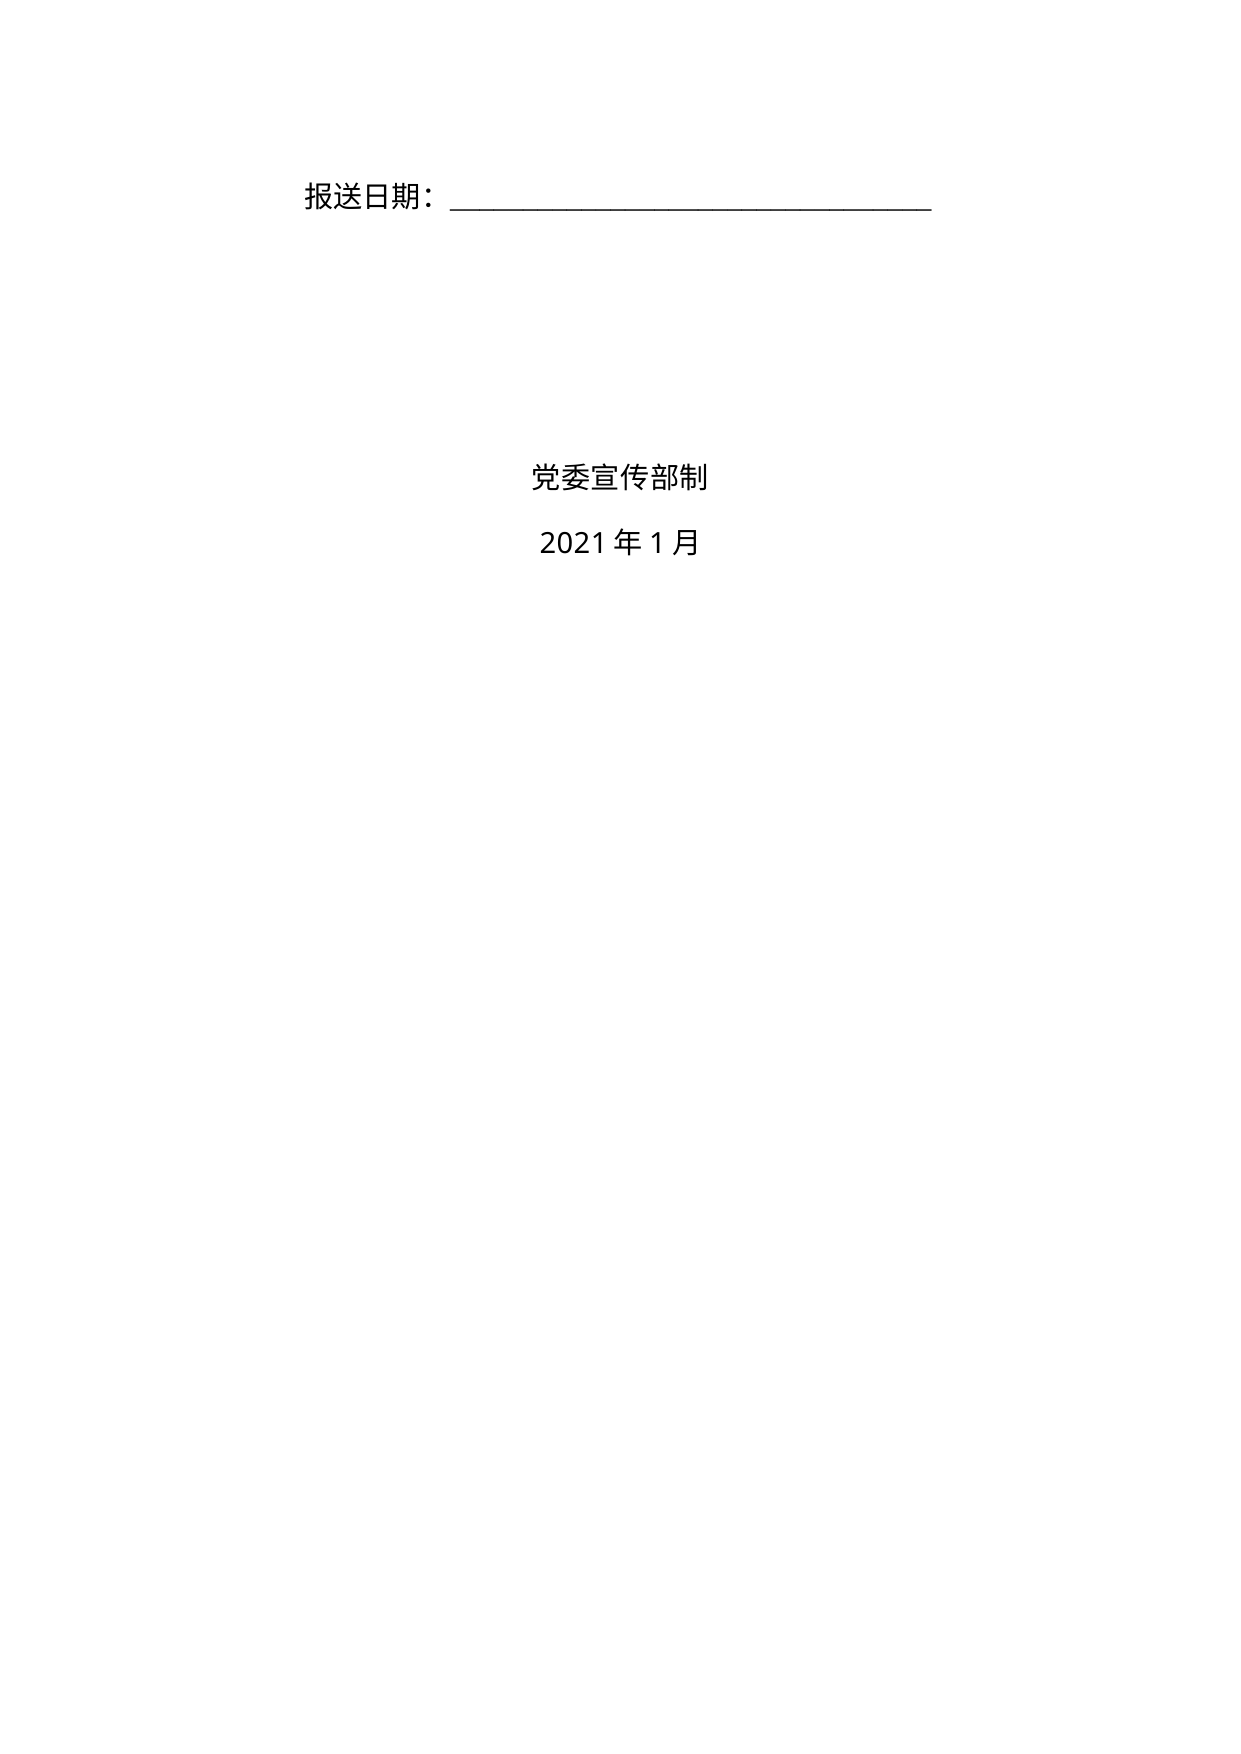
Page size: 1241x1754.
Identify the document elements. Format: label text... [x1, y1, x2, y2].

text 报送日期：_________________________________ [187, 162, 1053, 227]
text 2021年1月 [187, 508, 1053, 573]
text 党委宣传部制 [187, 443, 1053, 508]
